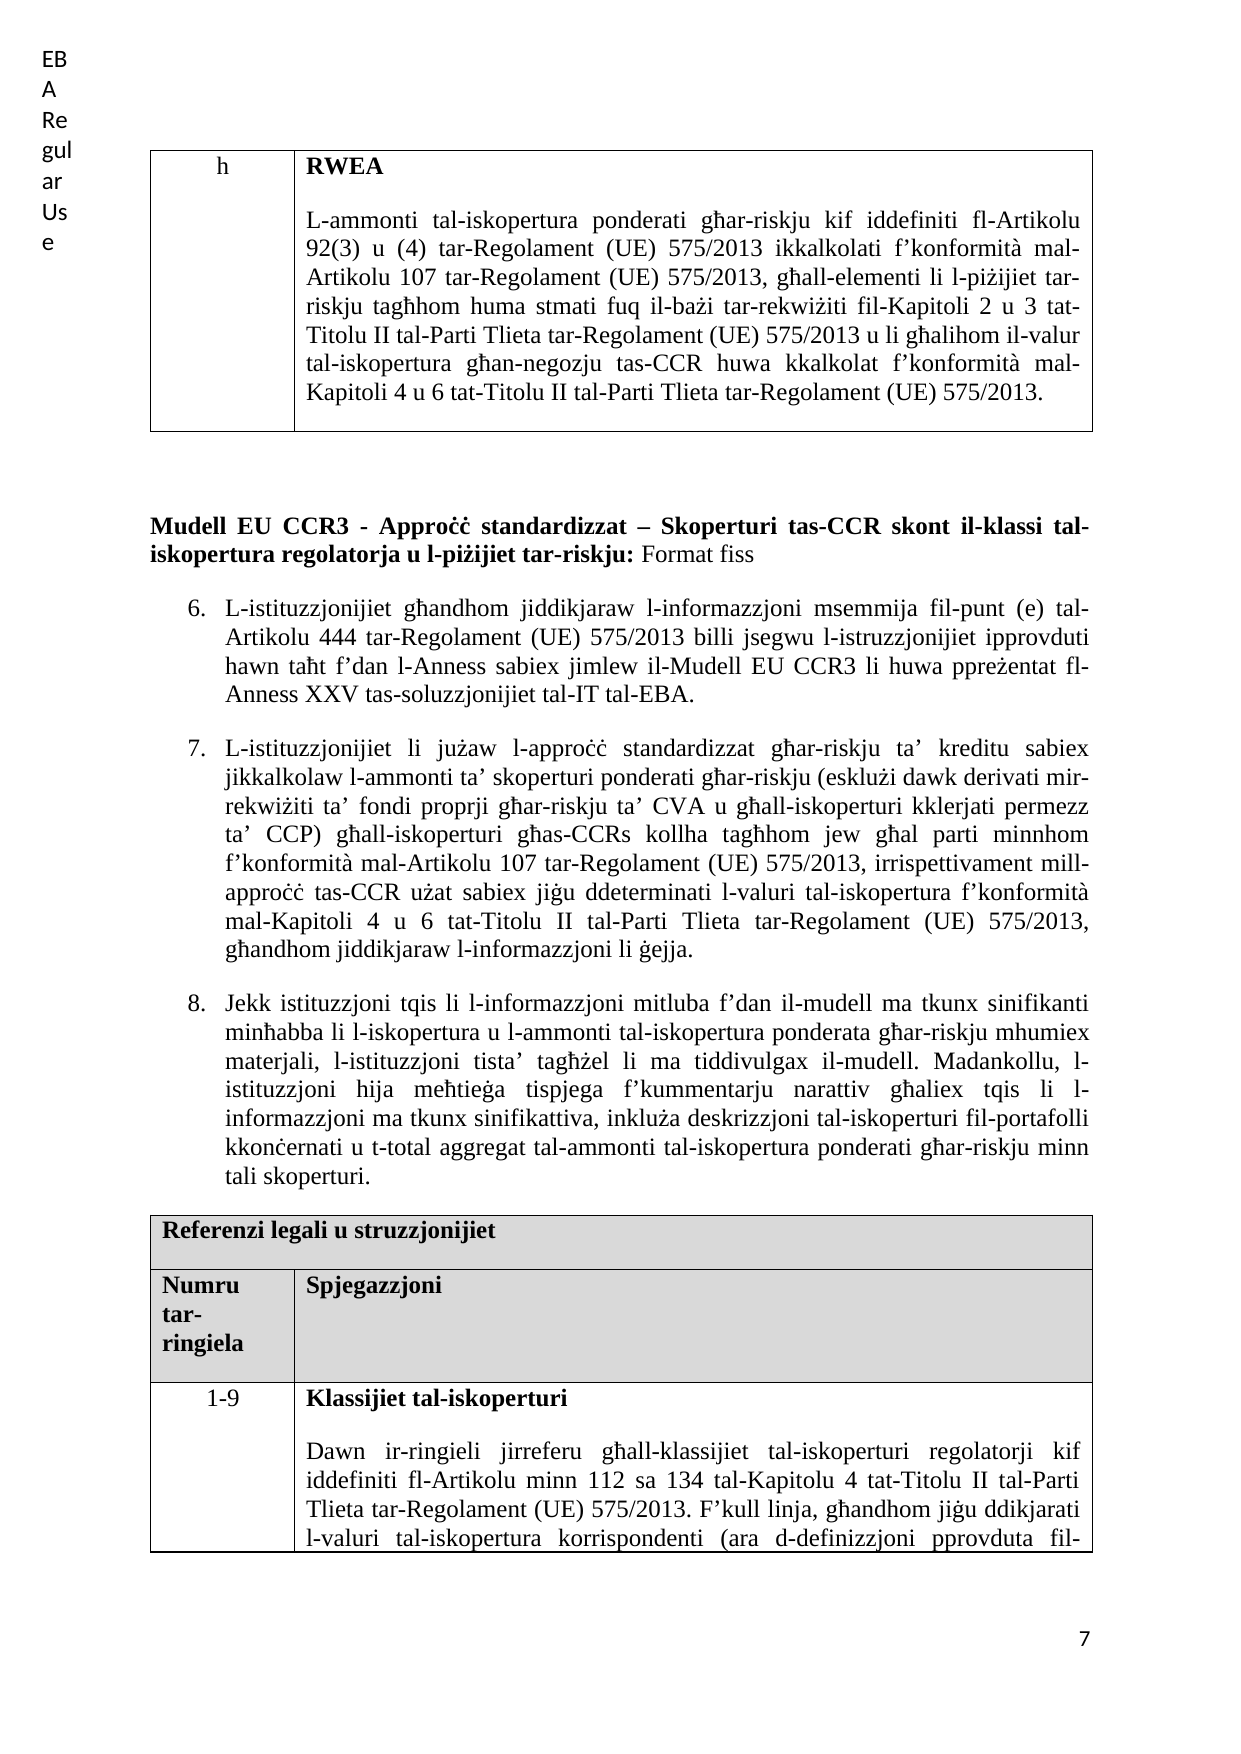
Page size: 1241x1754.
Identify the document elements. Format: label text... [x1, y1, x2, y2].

table_cell h [151, 151, 294, 431]
title L-istituzzjonijiet għandhom jiddikjaraw l-informazzjoni msemmija fil-punt (e) tal-Artikolu 444 tar-Regolament (UE) 575/2013 billi jsegwu l-istruzzjonijiet ipprovduti hawn taħt f’dan l-Anness sabiex jimlew il-Mudell EU CCR3 li huwa ppreżentat fl-Anness XXV tas-soluzzjonijiet tal-IT tal-EBA. [187, 593, 1090, 708]
table_cell 1-9 [151, 1383, 294, 1551]
table_cell RWEA L-ammonti tal-iskopertura ponderati għar-riskju kif iddefiniti fl-Artikolu 92(3) u (4) tar-Regolament (UE) 575/2013 ikkalkolati f’konformità mal-Artikolu 107 tar-Regolament (UE) 575/2013, għall-elementi li l-piżijiet tar-riskju tagħhom huma stmati fuq il-bażi tar-rekwiżiti fil-Kapitoli 2 u 3 tat-Titolu II tal-Parti Tlieta tar-Regolament (UE) 575/2013 u li għalihom il-valur tal-iskopertura għan-negozju tas-CCR huwa kkalkolat f’konformità mal-Kapitoli 4 u 6 tat-Titolu II tal-Parti Tlieta tar-Regolament (UE) 575/2013. [295, 151, 1092, 431]
title Mudell EU CCR3 - Approċċ standardizzat – Skoperturi tas-CCR skont il-klassi tal-iskopertura regolatorja u l-piżijiet tar-riskju: Format fiss [150, 511, 1090, 568]
table_cell Spjegazzjoni [295, 1270, 1092, 1382]
title Jekk istituzzjoni tqis li l-informazzjoni mitluba f’dan il-mudell ma tkunx sinifikanti minħabba li l-iskopertura u l-ammonti tal-iskopertura ponderata għar-riskju mhumiex materjali, l-istituzzjoni tista’ tagħżel li ma tiddivulgax il-mudell. Madankollu, l-istituzzjoni hija meħtieġa tispjega f’kummentarju narattiv għaliex tqis li l-informazzjoni ma tkunx sinifikattiva, inkluża deskrizzjoni tal-iskoperturi fil-portafolli kkonċernati u t-total aggregat tal-ammonti tal-iskopertura ponderati għar-riskju minn tali skoperturi. [187, 988, 1090, 1189]
title L-istituzzjonijiet li jużaw l-approċċ standardizzat għar-riskju ta’ kreditu sabiex jikkalkolaw l-ammonti ta’ skoperturi ponderati għar-riskju (esklużi dawk derivati mir-rekwiżiti ta’ fondi proprji għar-riskju ta’ CVA u għall-iskoperturi kklerjati permezz ta’ CCP) għall-iskoperturi għas-CCRs kollha tagħhom jew għal parti minnhom f’konformità mal-Artikolu 107 tar-Regolament (UE) 575/2013, irrispettivament mill-approċċ tas-CCR użat sabiex jiġu ddeterminati l-valuri tal-iskopertura f’konformità mal-Kapitoli 4 u 6 tat-Titolu II tal-Parti Tlieta tar-Regolament (UE) 575/2013, għandhom jiddikjaraw l-informazzjoni li ġejja. [187, 733, 1090, 963]
table_cell Numru tar-ringiela [151, 1270, 294, 1382]
table_header Referenzi legali u struzzjonijiet [151, 1216, 1092, 1269]
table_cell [295, 1383, 1092, 1551]
